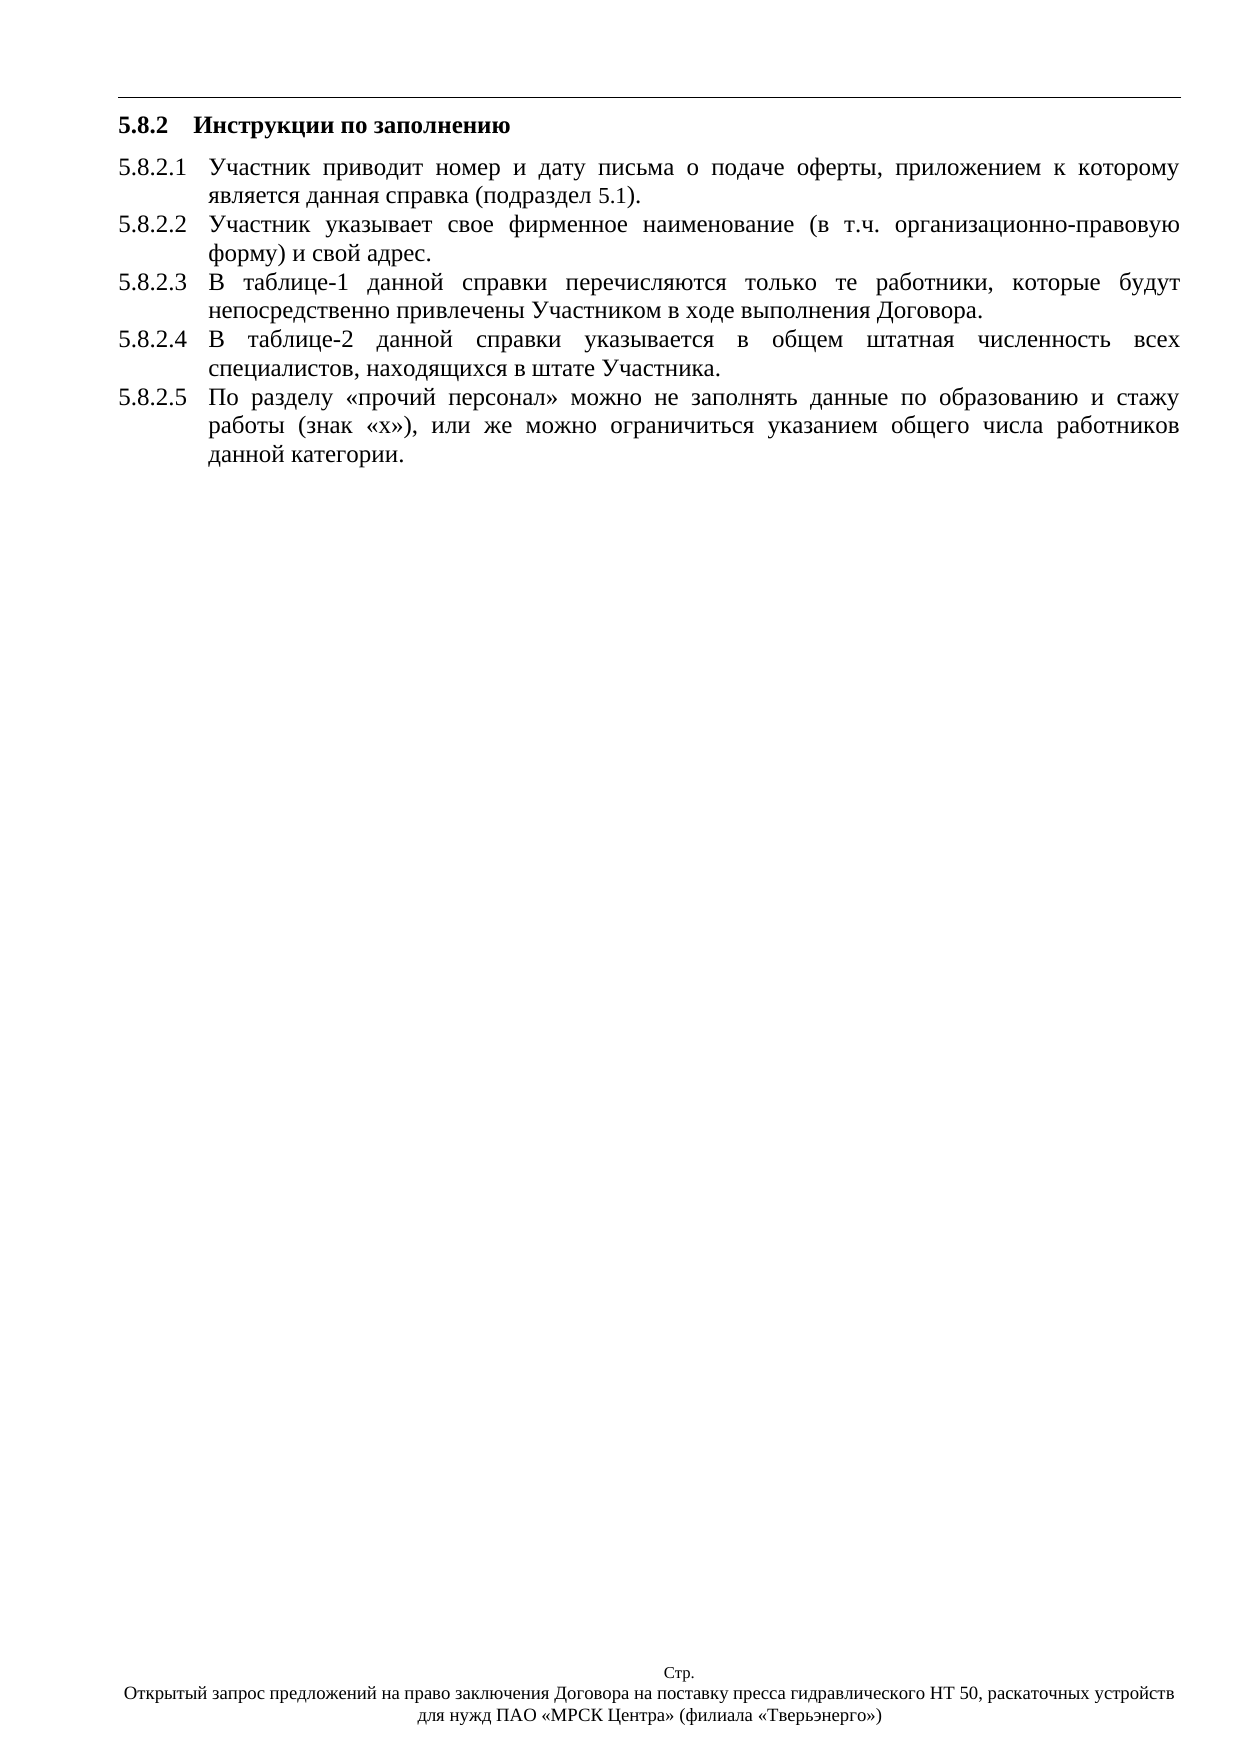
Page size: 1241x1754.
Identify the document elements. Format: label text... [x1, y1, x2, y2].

subtitle Инструкции по заполнению [118, 111, 1181, 139]
list Участник приводит номер и дату письма о подаче оферты, приложением к которому является данная справка (подраздел 5.1). [118, 152, 1181, 209]
list По разделу «прочий персонал» можно не заполнять данные по образованию и стажу работы (знак «х»), или же можно ограничиться указанием общего числа работников данной категории. [118, 382, 1181, 468]
list Участник указывает свое фирменное наименование (в т.ч. организационно-правовую форму) и свой адрес. [118, 209, 1181, 267]
list В таблице-1 данной справки перечисляются только те работники, которые будут непосредственно привлечены Участником в ходе выполнения Договора. [118, 267, 1181, 324]
list В таблице-2 данной справки указывается в общем штатная численность всех специалистов, находящихся в штате Участника. [118, 324, 1181, 382]
